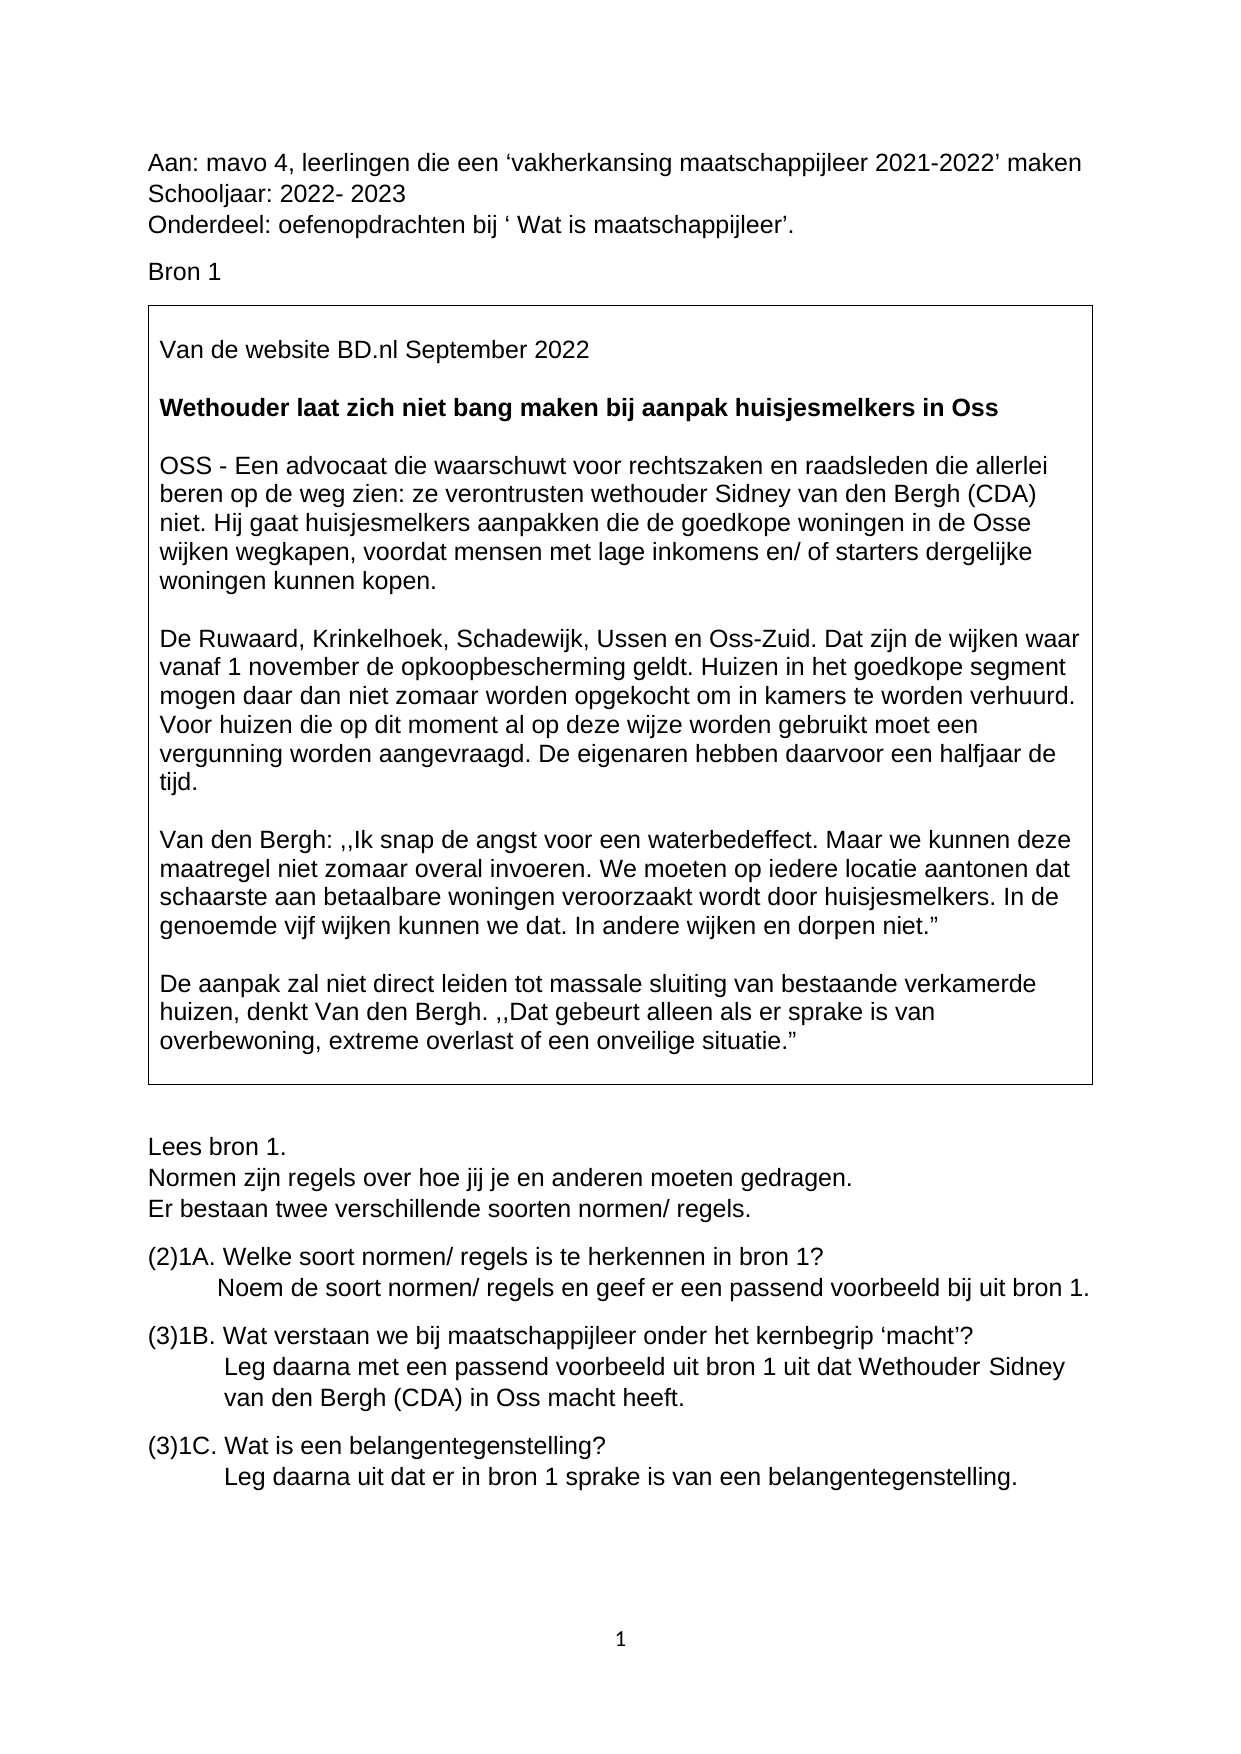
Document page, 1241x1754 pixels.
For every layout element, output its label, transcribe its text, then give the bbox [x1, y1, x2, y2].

text Aan: mavo 4, leerlingen die een ‘vakherkansing maatschappijleer 2021-2022’ maken Schooljaar: 2022- 2023 Onderdeel: oefenopdrachten bij ‘ Wat is maatschappijleer’. [148, 148, 1093, 238]
table_header Van de website BD.nl September 2022 Wethouder laat zich niet bang maken bij aanpak huisjesmelkers in Oss OSS - Een advocaat die waarschuwt voor rechtszaken en raadsleden die allerlei beren op de weg zien: ze verontrusten wethouder Sidney van den Bergh (CDA) niet. Hij gaat huisjesmelkers aanpakken die de goedkope woningen in de Osse wijken wegkapen, voordat mensen met lage inkomens en/ of starters dergelijke woningen kunnen kopen. De Ruwaard, Krinkelhoek, Schadewijk, Ussen en Oss-Zuid. Dat zijn de wijken waar vanaf 1 november de opkoopbescherming geldt. Huizen in het goedkope segment mogen daar dan niet zomaar worden opgekocht om in kamers te worden verhuurd. Voor huizen die op dit moment al op deze wijze worden gebruikt moet een vergunning worden aangevraagd. De eigenaren hebben daarvoor een halfjaar de tijd. Van den Bergh: ,,Ik snap de angst voor een waterbedeffect. Maar we kunnen deze maatregel niet zomaar overal invoeren. We moeten op iedere locatie aantonen dat schaarste aan betaalbare woningen veroorzaakt wordt door huisjesmelkers. In de genoemde vijf wijken kunnen we dat. In andere wijken en dorpen niet.” De aanpak zal niet direct leiden tot massale sluiting van bestaande verkamerde huizen, denkt Van den Bergh. ,,Dat gebeurt alleen als er sprake is van overbewoning, extreme overlast of een onveilige situatie.” [149, 306, 1092, 1084]
text (2)1A. Welke soort normen/ regels is te herkennen in bron 1? Noem de soort normen/ regels en geef er een passend voorbeeld bij uit bron 1. [148, 1242, 1093, 1302]
text Bron 1 [148, 257, 1093, 286]
text (3)1C. Wat is een belangentegenstelling? Leg daarna uit dat er in bron 1 sprake is van een belangentegenstelling. [148, 1431, 1093, 1491]
text (3)1B. Wat verstaan we bij maatschappijleer onder het kernbegrip ‘macht’? Leg daarna met een passend voorbeeld uit bron 1 uit dat Wethouder Sidney van den Bergh (CDA) in Oss macht heeft. [148, 1321, 1093, 1412]
text Lees bron 1. Normen zijn regels over hoe jij je en anderen moeten gedragen. Er bestaan twee verschillende soorten normen/ regels. [148, 1132, 1093, 1223]
